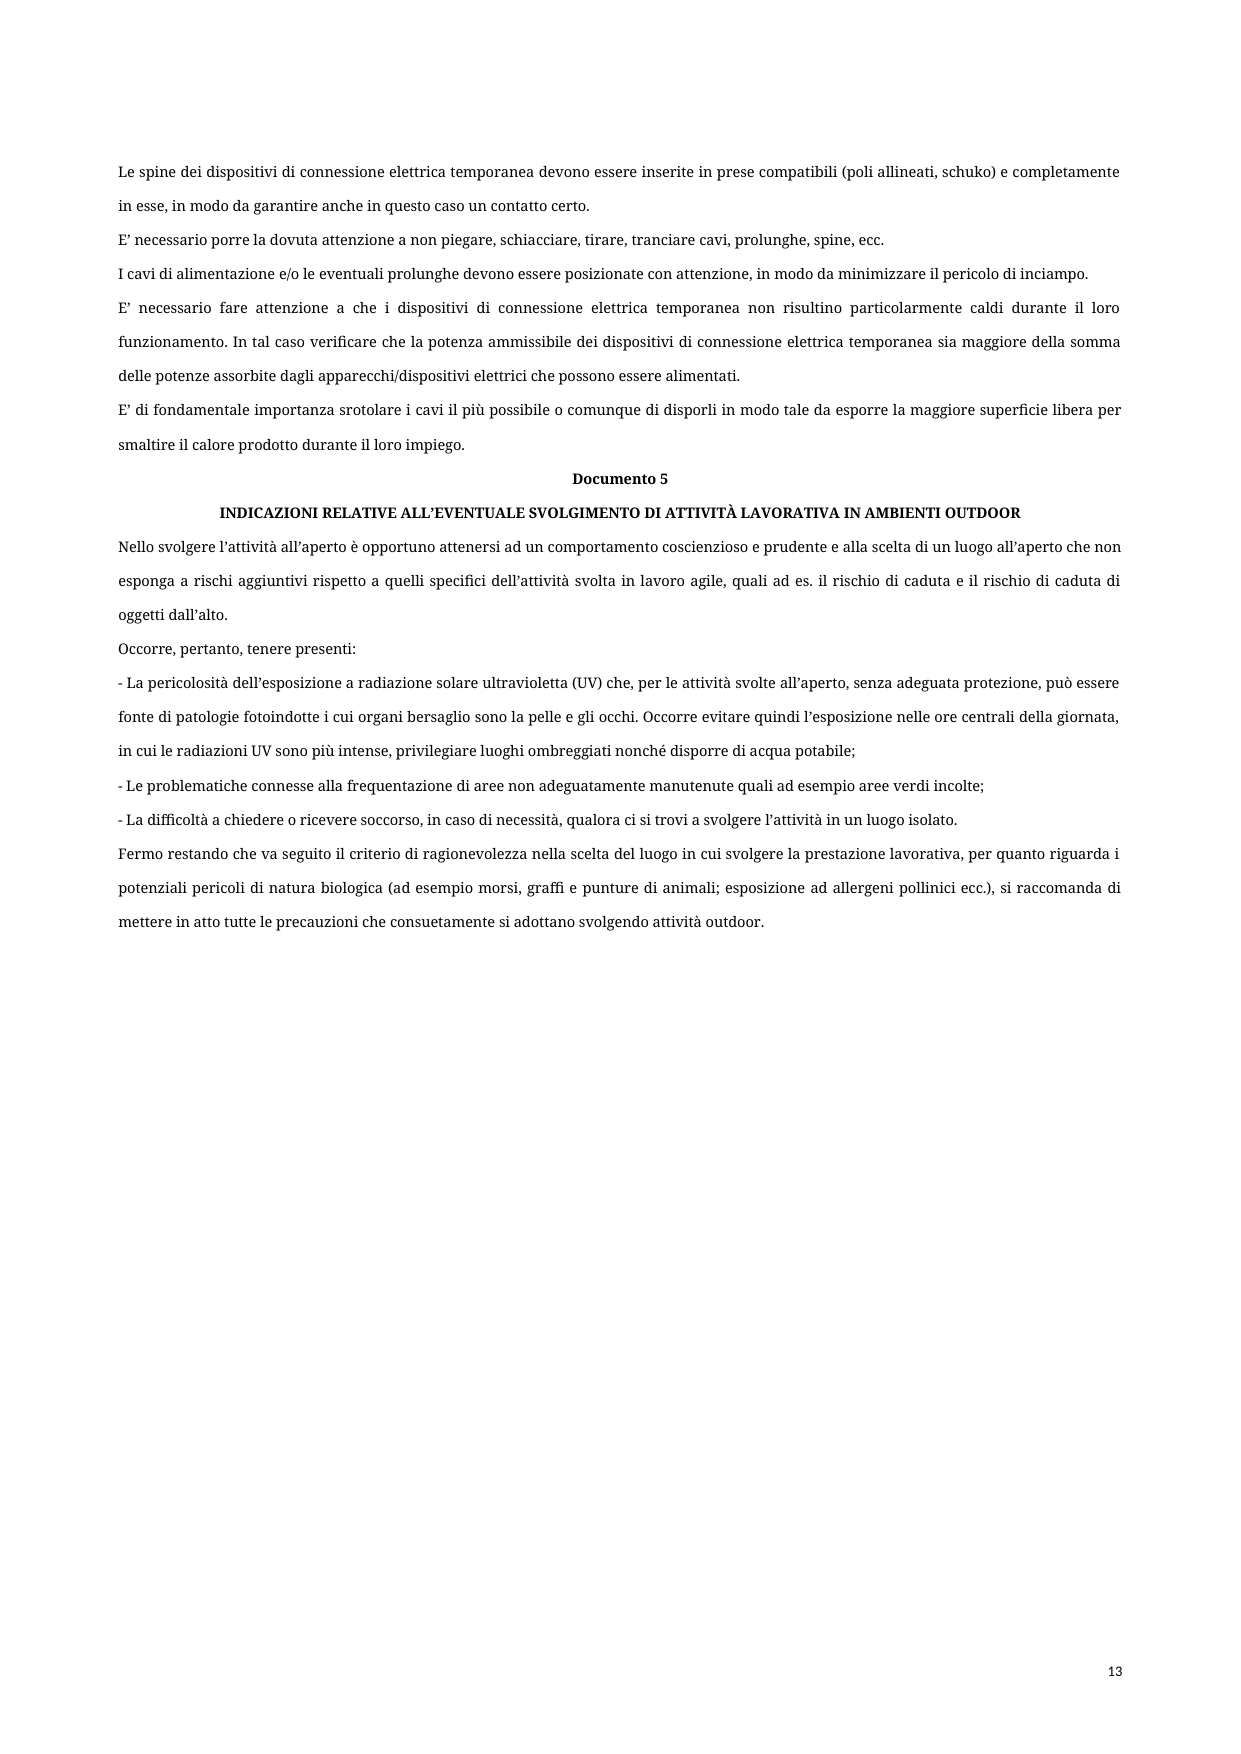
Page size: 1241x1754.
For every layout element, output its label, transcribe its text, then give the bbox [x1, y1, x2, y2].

text Le spine dei dispositivi di connessione elettrica temporanea devono essere inserite in prese compatibili (poli allineati, schuko) e completamente in esse, in modo da garantire anche in questo caso un contatto certo. [118, 148, 1122, 216]
text E’ necessario fare attenzione a che i dispositivi di connessione elettrica temporanea non risultino particolarmente caldi durante il loro funzionamento. In tal caso verificare che la potenza ammissibile dei dispositivi di connessione elettrica temporanea sia maggiore della somma delle potenze assorbite dagli apparecchi/dispositivi elettrici che possono essere alimentati. [118, 284, 1122, 386]
text I cavi di alimentazione e/o le eventuali prolunghe devono essere posizionate con attenzione, in modo da minimizzare il pericolo di inciampo. [118, 250, 1122, 284]
text - La difficoltà a chiedere o ricevere soccorso, in caso di necessità, qualora ci si trovi a svolgere l’attività in un luogo isolato. [118, 795, 1122, 829]
text INDICAZIONI RELATIVE ALL’EVENTUALE SVOLGIMENTO DI ATTIVITÀ LAVORATIVA IN AMBIENTI OUTDOOR [118, 488, 1122, 522]
text Nello svolgere l’attività all’aperto è opportuno attenersi ad un comportamento coscienzioso e prudente e alla scelta di un luogo all’aperto che non esponga a rischi aggiuntivi rispetto a quelli specifici dell’attività svolta in lavoro agile, quali ad es. il rischio di caduta e il rischio di caduta di oggetti dall’alto. [118, 523, 1122, 625]
text - La pericolosità dell’esposizione a radiazione solare ultravioletta (UV) che, per le attività svolte all’aperto, senza adeguata protezione, può essere fonte di patologie fotoindotte i cui organi bersaglio sono la pelle e gli occhi. Occorre evitare quindi l’esposizione nelle ore centrali della giornata, in cui le radiazioni UV sono più intense, privilegiare luoghi ombreggiati nonché disporre di acqua potabile; [118, 659, 1122, 761]
text Fermo restando che va seguito il criterio di ragionevolezza nella scelta del luogo in cui svolgere la prestazione lavorativa, per quanto riguarda i potenziali pericoli di natura biologica (ad esempio morsi, graffi e punture di animali; esposizione ad allergeni pollinici ecc.), si raccomanda di mettere in atto tutte le precauzioni che consuetamente si adottano svolgendo attività outdoor. [118, 829, 1122, 932]
text Occorre, pertanto, tenere presenti: [118, 625, 1122, 659]
text E’ di fondamentale importanza srotolare i cavi il più possibile o comunque di disporli in modo tale da esporre la maggiore superficie libera per smaltire il calore prodotto durante il loro impiego. [118, 386, 1122, 454]
text Documento 5 [118, 454, 1122, 488]
text E’ necessario porre la dovuta attenzione a non piegare, schiacciare, tirare, tranciare cavi, prolunghe, spine, ecc. [118, 216, 1122, 250]
text - Le problematiche connesse alla frequentazione di aree non adeguatamente manutenute quali ad esempio aree verdi incolte; [118, 761, 1122, 795]
